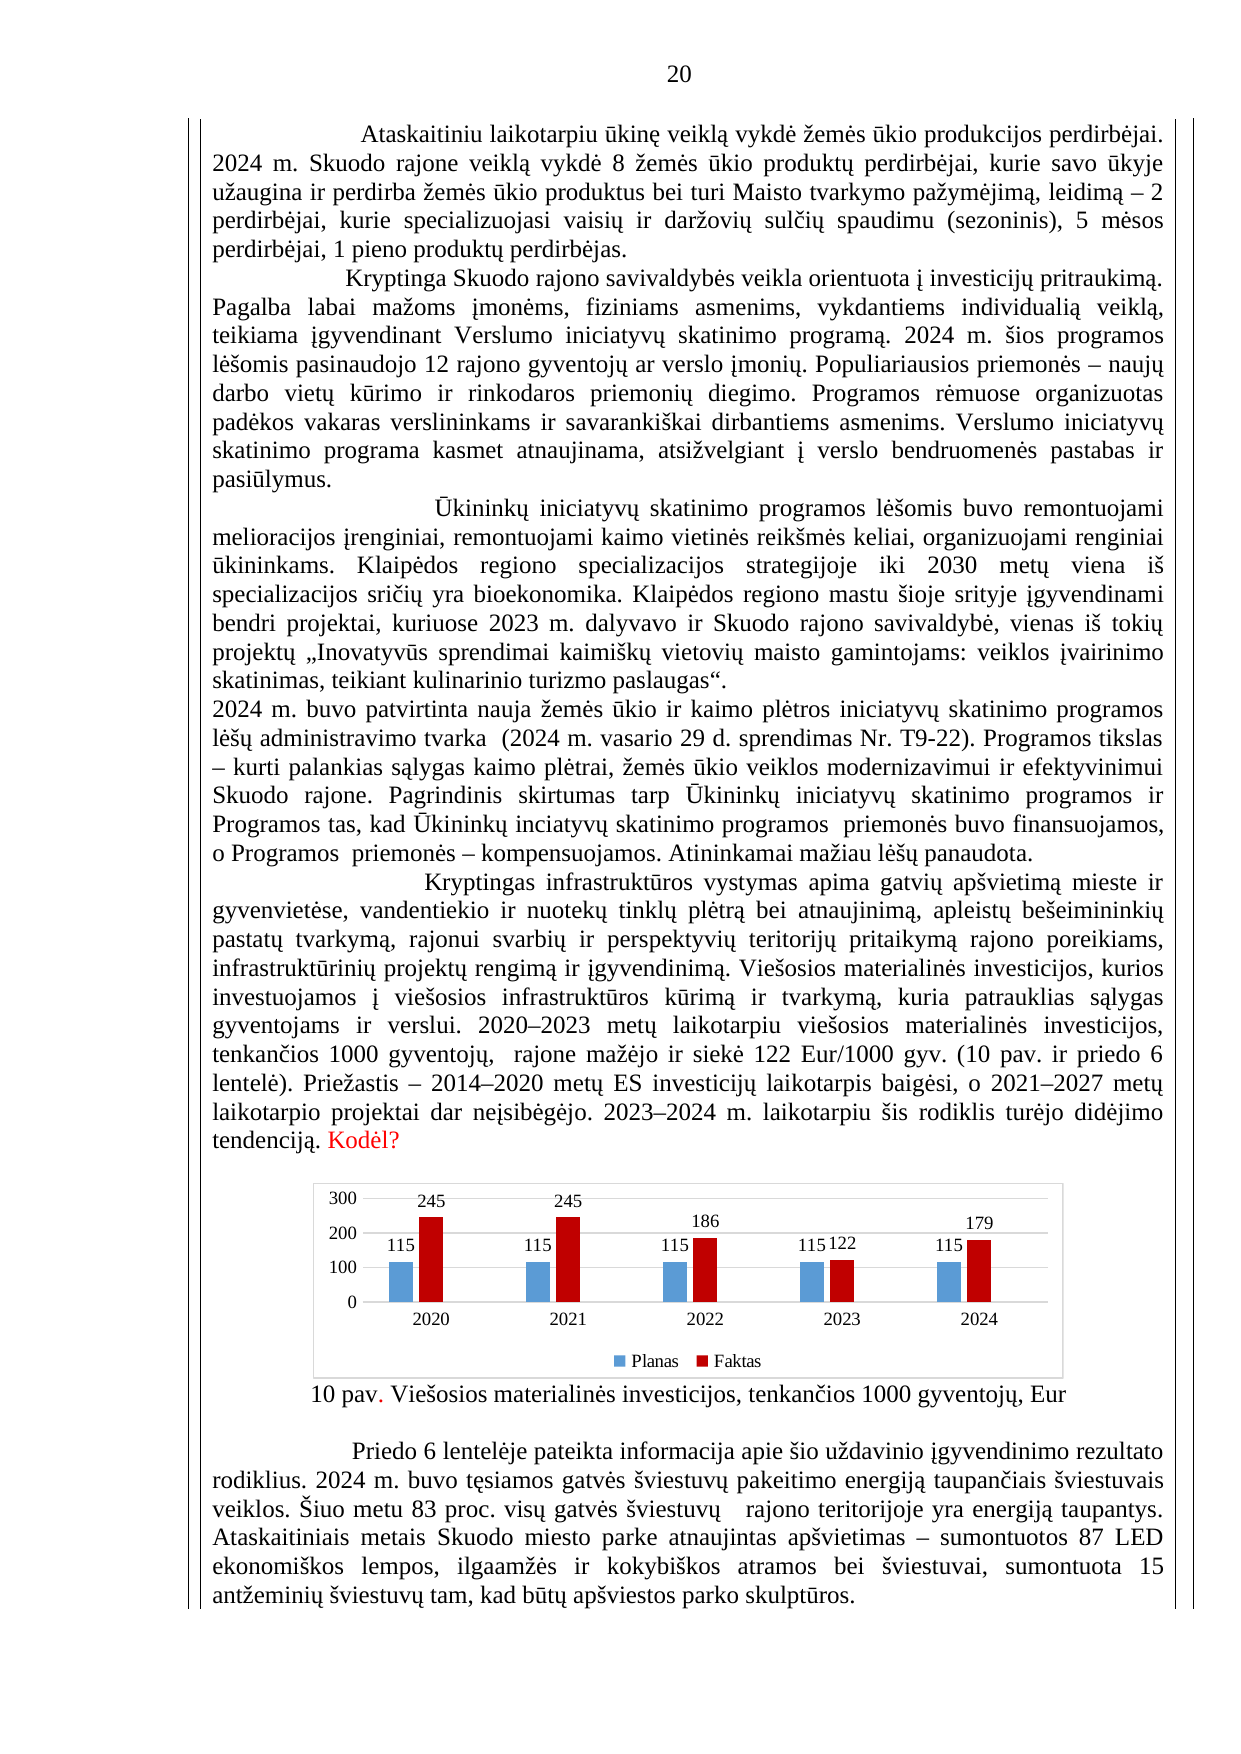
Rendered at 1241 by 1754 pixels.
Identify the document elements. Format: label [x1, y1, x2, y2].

table_cell [189, 118, 1193, 1609]
